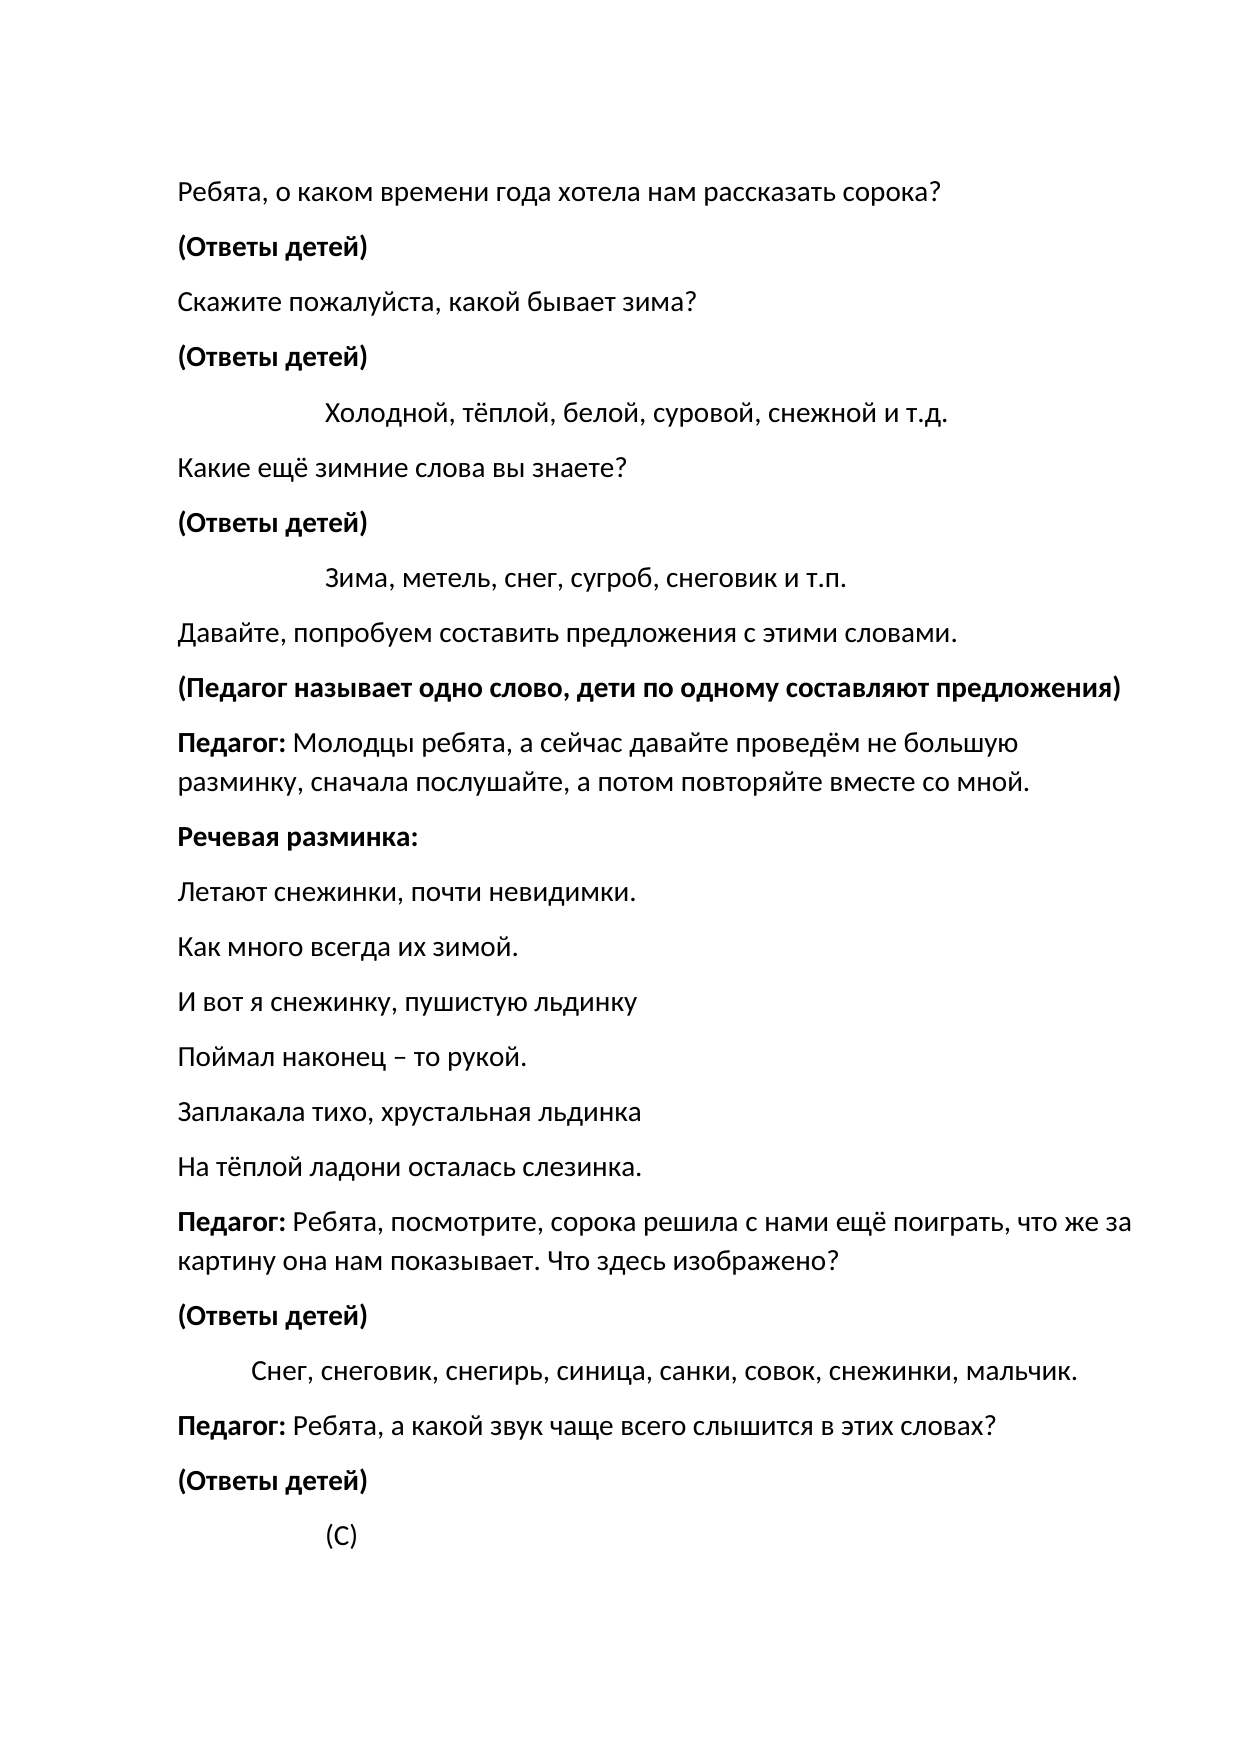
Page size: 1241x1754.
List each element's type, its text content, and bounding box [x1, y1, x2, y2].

text (Ответы детей) [177, 228, 1152, 264]
text Речевая разминка: [177, 818, 1152, 853]
text Снег, снеговик, снегирь, синица, санки, совок, снежинки, мальчик. [177, 1352, 1152, 1388]
text Педагог: Ребята, а какой звук чаще всего слышится в этих словах? [177, 1407, 1152, 1443]
text Поймал наконец – то рукой. [177, 1038, 1152, 1074]
text Летают снежинки, почти невидимки. [177, 873, 1152, 908]
text Педагог: Ребята, посмотрите, сорока решила с нами ещё поиграть, что же за картину она нам показывает. Что здесь изображено? [177, 1203, 1152, 1278]
text (Педагог называет одно слово, дети по одному составляют предложения) [177, 669, 1152, 705]
text Холодной, тёплой, белой, суровой, снежной и т.д. [177, 394, 1152, 429]
text Зима, метель, снег, сугроб, снеговик и т.п. [177, 559, 1152, 594]
text Давайте, попробуем составить предложения с этими словами. [177, 614, 1152, 650]
text Заплакала тихо, хрустальная льдинка [177, 1093, 1152, 1129]
text Педагог: Молодцы ребята, а сейчас давайте проведём не большую разминку, сначала послушайте, а потом повторяйте вместе со мной. [177, 724, 1152, 798]
text Какие ещё зимние слова вы знаете? [177, 449, 1152, 484]
text И вот я снежинку, пушистую льдинку [177, 983, 1152, 1019]
text На тёплой ладони осталась слезинка. [177, 1148, 1152, 1184]
text (С) [177, 1517, 1152, 1553]
text Ребята, о каком времени года хотела нам рассказать сорока? [177, 173, 1152, 209]
text (Ответы детей) [177, 338, 1152, 374]
text (Ответы детей) [177, 1462, 1152, 1498]
text Скажите пожалуйста, какой бывает зима? [177, 283, 1152, 319]
text (Ответы детей) [177, 504, 1152, 539]
text Как много всегда их зимой. [177, 928, 1152, 964]
text (Ответы детей) [177, 1297, 1152, 1333]
